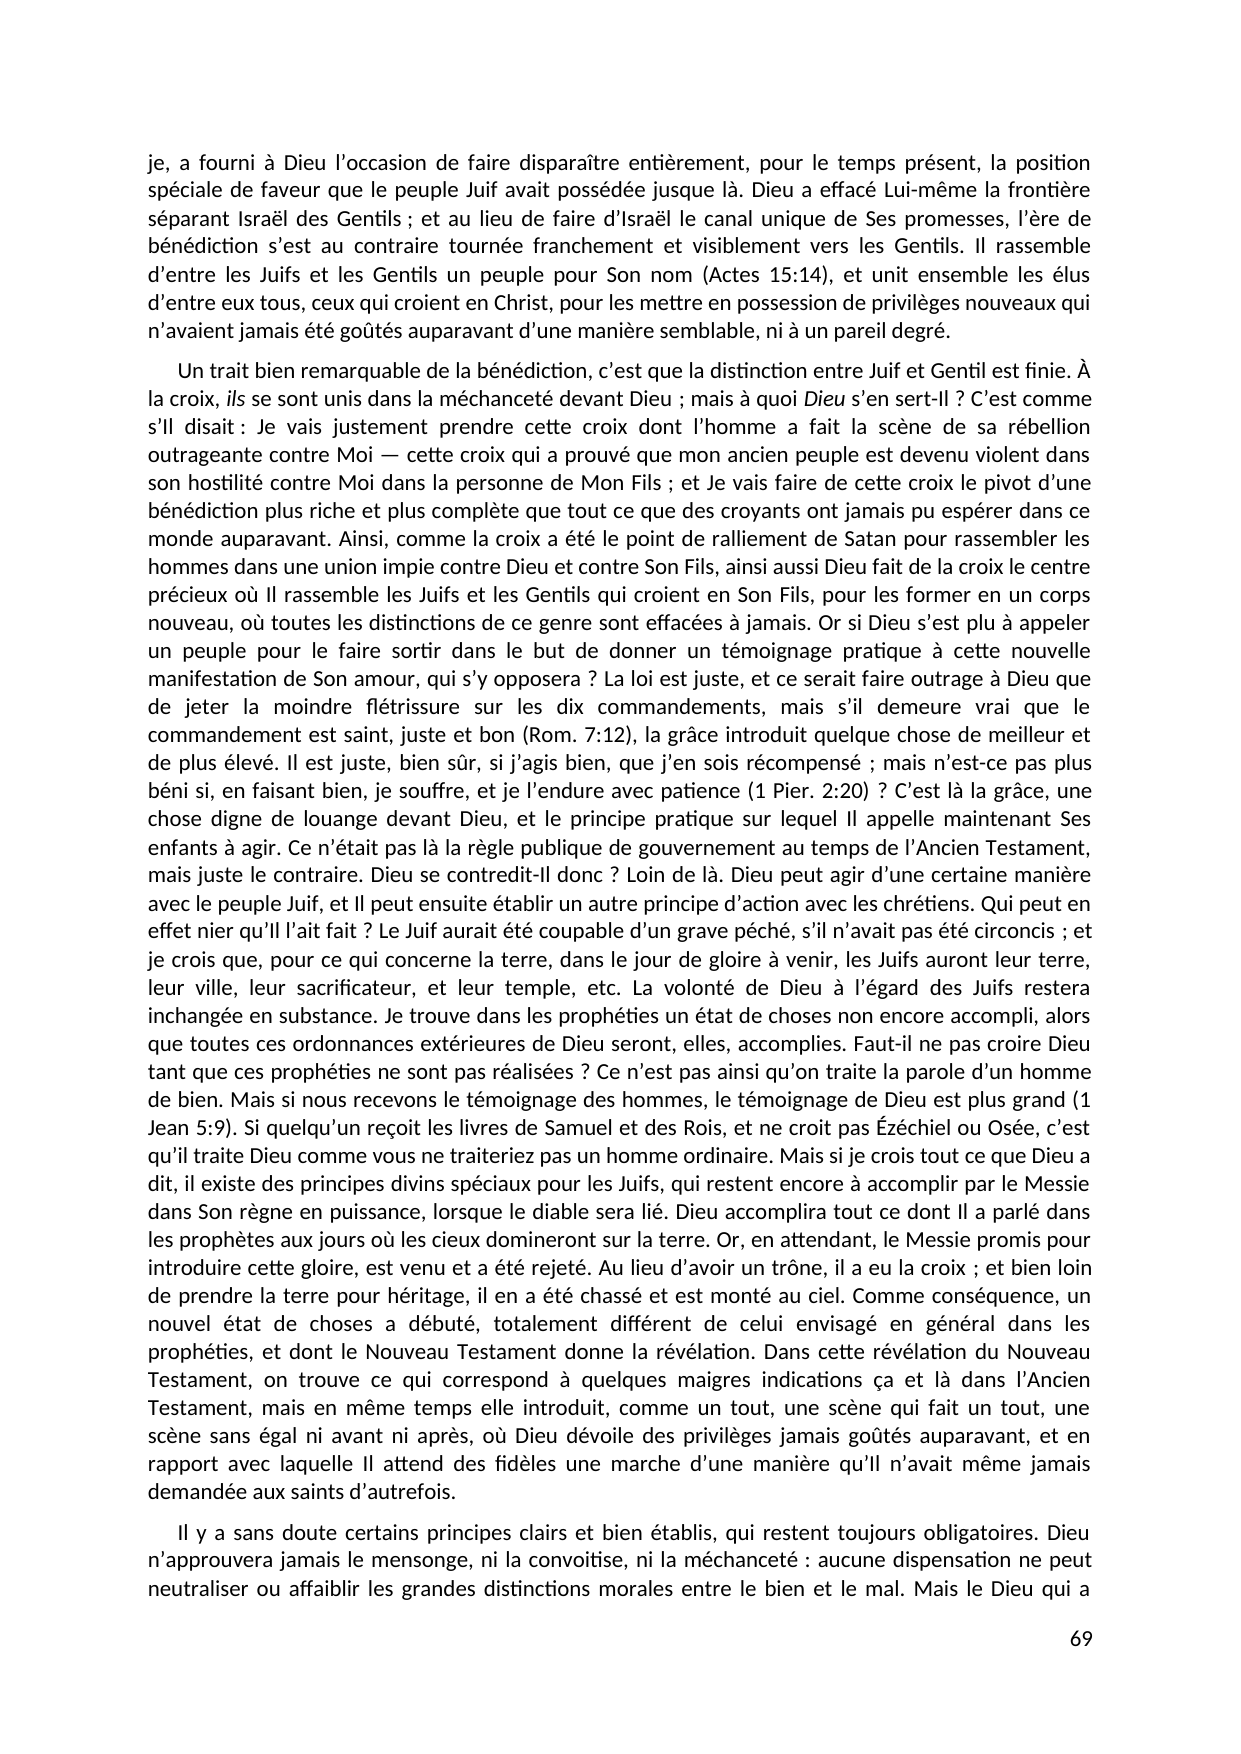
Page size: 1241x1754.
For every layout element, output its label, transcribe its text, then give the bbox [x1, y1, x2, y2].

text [148, 1518, 1093, 1602]
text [148, 148, 1093, 344]
text Un trait bien remarquable de la bénédiction, c’est que la distinction entre Juif et Gentil est finie. À la croix, ils se sont unis dans la méchanceté devant Dieu ; mais à quoi Dieu s’en sert-Il ? C’est comme s’Il disait : Je vais justement prendre cette croix dont l’homme a fait la scène de sa rébellion outrageante contre Moi — cette croix qui a prouvé que mon ancien peuple est devenu violent dans son hostilité contre Moi dans la personne de Mon Fils ; et Je vais faire de cette croix le pivot d’une bénédiction plus riche et plus complète que tout ce que des croyants ont jamais pu espérer dans ce monde auparavant. Ainsi, comme la croix a été le point de ralliement de Satan pour rassembler les hommes dans une union impie contre Dieu et contre Son Fils, ainsi aussi Dieu fait de la croix le centre précieux où Il rassemble les Juifs et les Gentils qui croient en Son Fils, pour les former en un corps nouveau, où toutes les distinctions de ce genre sont effacées à jamais. Or si Dieu s’est plu à appeler un peuple pour le faire sortir dans le but de donner un témoignage pratique à cette nouvelle manifestation de Son amour, qui s’y opposera ? La loi est juste, et ce serait faire outrage à Dieu que de jeter la moindre flétrissure sur les dix commandements, mais s’il demeure vrai que le commandement est saint, juste et bon (Rom. 7:12), la grâce introduit quelque chose de meilleur et de plus élevé. Il est juste, bien sûr, si j’agis bien, que j’en sois récompensé ; mais n’est-ce pas plus béni si, en faisant bien, je souffre, et je l’endure avec patience (1 Pier. 2:20) ? C’est là la grâce, une chose digne de louange devant Dieu, et le principe pratique sur lequel Il appelle maintenant Ses enfants à agir. Ce n’était pas là la règle publique de gouvernement au temps de l’Ancien Testament, mais juste le contraire. Dieu se contredit-Il donc ? Loin de là. Dieu peut agir d’une certaine manière avec le peuple Juif, et Il peut ensuite établir un autre principe d’action avec les chrétiens. Qui peut en effet nier qu’Il l’ait fait ? Le Juif aurait été coupable d’un grave péché, s’il n’avait pas été circoncis ; et je crois que, pour ce qui concerne la terre, dans le jour de gloire à venir, les Juifs auront leur terre, leur ville, leur sacrificateur, et leur temple, etc. La volonté de Dieu à l’égard des Juifs restera inchangée en substance. Je trouve dans les prophéties un état de choses non encore accompli, alors que toutes ces ordonnances extérieures de Dieu seront, elles, accomplies. Faut-il ne pas croire Dieu tant que ces prophéties ne sont pas réalisées ? Ce n’est pas ainsi qu’on traite la parole d’un homme de bien. Mais si nous recevons le témoignage des hommes, le témoignage de Dieu est plus grand (1 Jean 5:9). Si quelqu’un reçoit les livres de Samuel et des Rois, et ne croit pas Ézéchiel ou Osée, c’est qu’il traite Dieu comme vous ne traiteriez pas un homme ordinaire. Mais si je crois tout ce que Dieu a dit, il existe des principes divins spéciaux pour les Juifs, qui restent encore à accomplir par le Messie dans Son règne en puissance, lorsque le diable sera lié. Dieu accomplira tout ce dont Il a parlé dans les prophètes aux jours où les cieux domineront sur la terre. Or, en attendant, le Messie promis pour introduire cette gloire, est venu et a été rejeté. Au lieu d’avoir un trône, il a eu la croix ; et bien loin de prendre la terre pour héritage, il en a été chassé et est monté au ciel. Comme conséquence, un nouvel état de choses a débuté, totalement différent de celui envisagé en général dans les prophéties, et dont le Nouveau Testament donne la révélation. Dans cette révélation du Nouveau Testament, on trouve ce qui correspond à quelques maigres indications ça et là dans l’Ancien Testament, mais en même temps elle introduit, comme un tout, une scène qui fait un tout, une scène sans égal ni avant ni après, où Dieu dévoile des privilèges jamais goûtés auparavant, et en rapport avec laquelle Il attend des fidèles une marche d’une manière qu’Il n’avait même jamais demandée aux saints d’autrefois. [148, 356, 1093, 1505]
